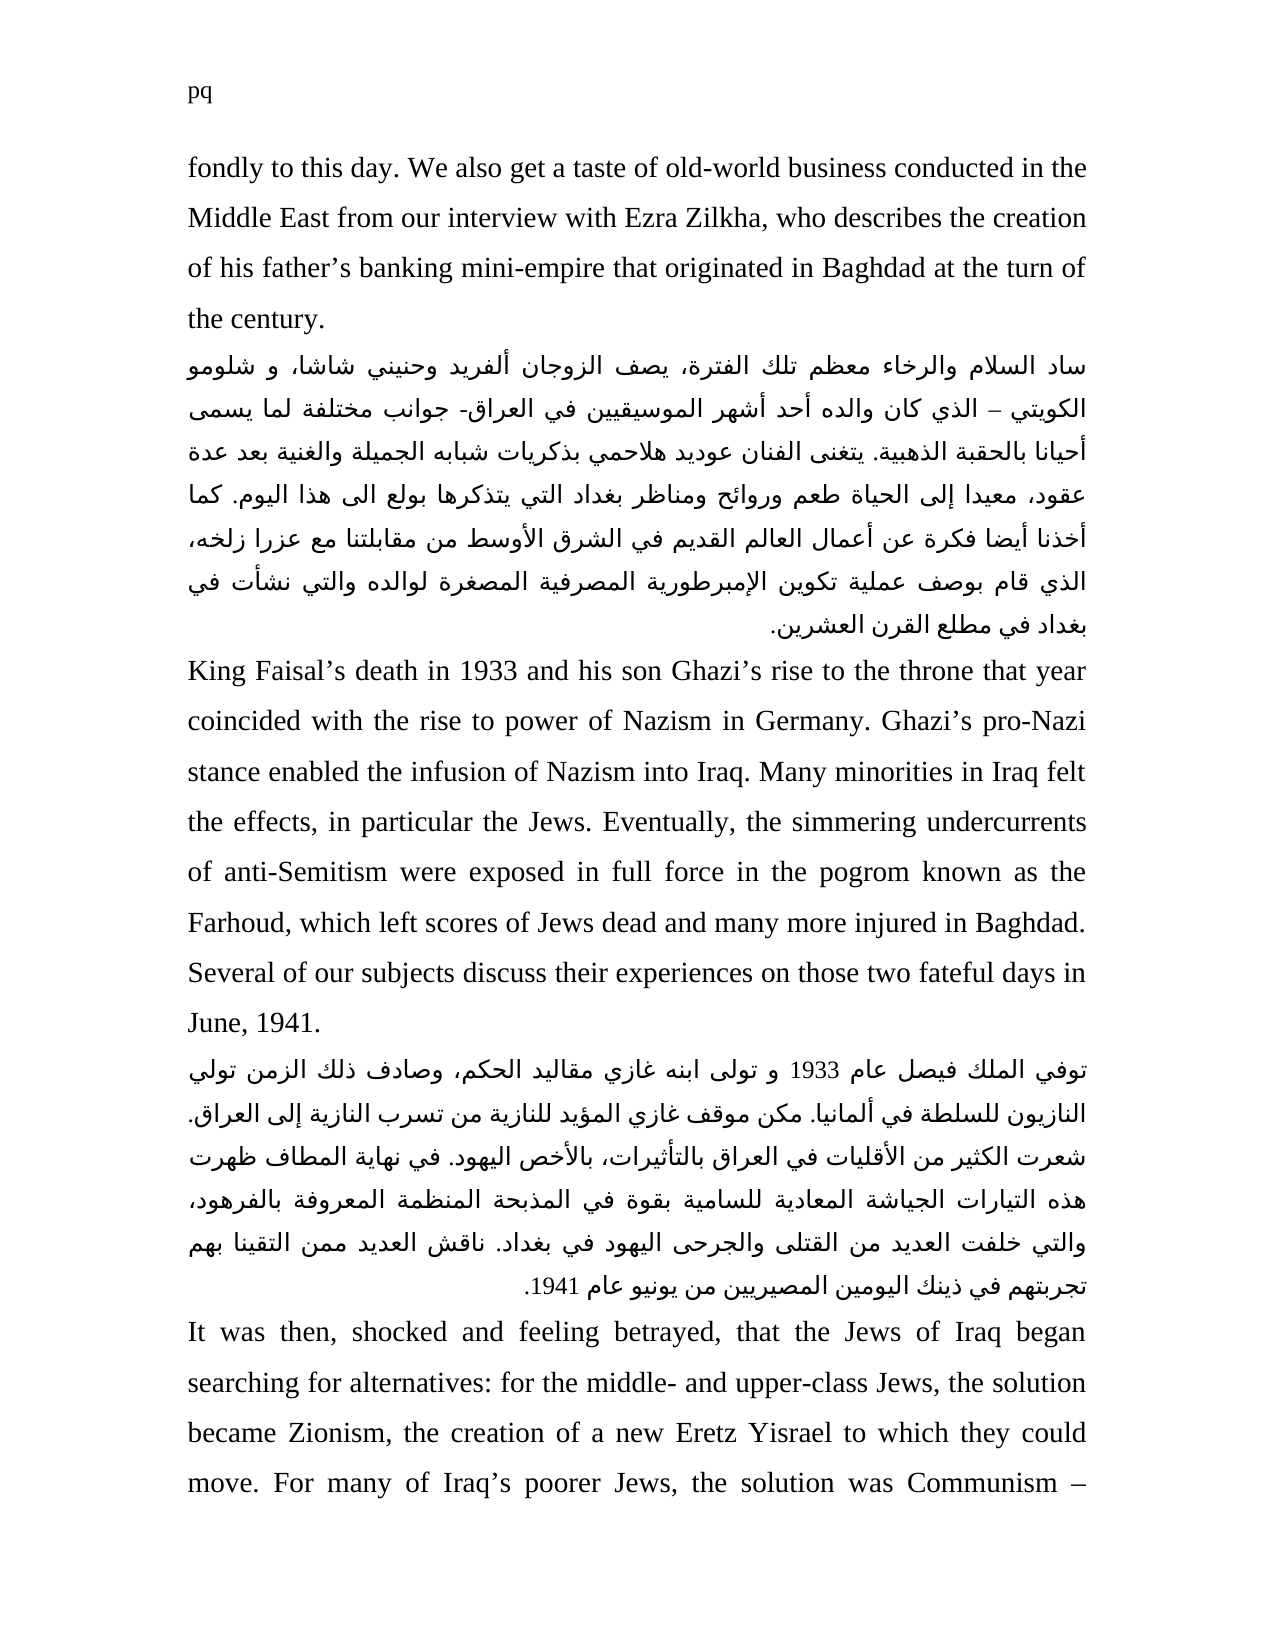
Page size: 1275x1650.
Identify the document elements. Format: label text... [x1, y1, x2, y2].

text ساد السلام والرخاء معظم تلك الفترة، يصف الزوجان ألفريد وحنيني شاشا، و شلومو الكويتي – الذي كان والده أحد أشهر الموسيقيين في العراق- جوانب مختلفة لما يسمى أحيانا بالحقبة الذهبية. يتغنى الفنان عوديد هلاحمي بذكريات شبابه الجميلة والغنية بعد عدة عقود، معيدا إلى الحياة طعم وروائح ومناظر بغداد التي يتذكرها بولع الى هذا اليوم. كما أخذنا أيضا فكرة عن أعمال العالم القديم في الشرق الأوسط من مقابلتنا مع عزرا زلخه، الذي قام بوصف عملية تكوين الإمبرطورية المصرفية المصغرة لوالده والتي نشأت في بغداد في مطلع القرن العشرين. [187, 351, 1087, 639]
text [187, 150, 1087, 334]
text King Faisal’s death in 1933 and his son Ghazi’s rise to the throne that year coincided with the rise to power of Nazism in Germany. Ghazi’s pro-Nazi stance enabled the infusion of Nazism into Iraq. Many minorities in Iraq felt the effects, in particular the Jews. Eventually, the simmering undercurrents of anti-Semitism were exposed in full force in the pogrom known as the Farhoud, which left scores of Jews dead and many more injured in Baghdad. Several of our subjects discuss their experiences on those two fateful days in June, 1941. [187, 653, 1087, 1039]
text توفي الملك فيصل عام 1933 و تولى ابنه غازي مقاليد الحكم، وصادف ذلك الزمن تولي النازيون للسلطة في ألمانيا. مكن موقف غازي المؤيد للنازية من تسرب النازية إلى العراق. شعرت الكثير من الأقليات في العراق بالتأثيرات، بالأخص اليهود. في نهاية المطاف ظهرت هذه التيارات الجياشة المعادية للسامية بقوة في المذبحة المنظمة المعروفة بالفرهود، والتي خلفت العديد من القتلى والجرحى اليهود في بغداد. ناقش العديد ممن التقينا بهم تجربتهم في ذينك اليومين المصيريين من يونيو عام 1941. [187, 1056, 1087, 1300]
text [187, 1314, 1087, 1499]
